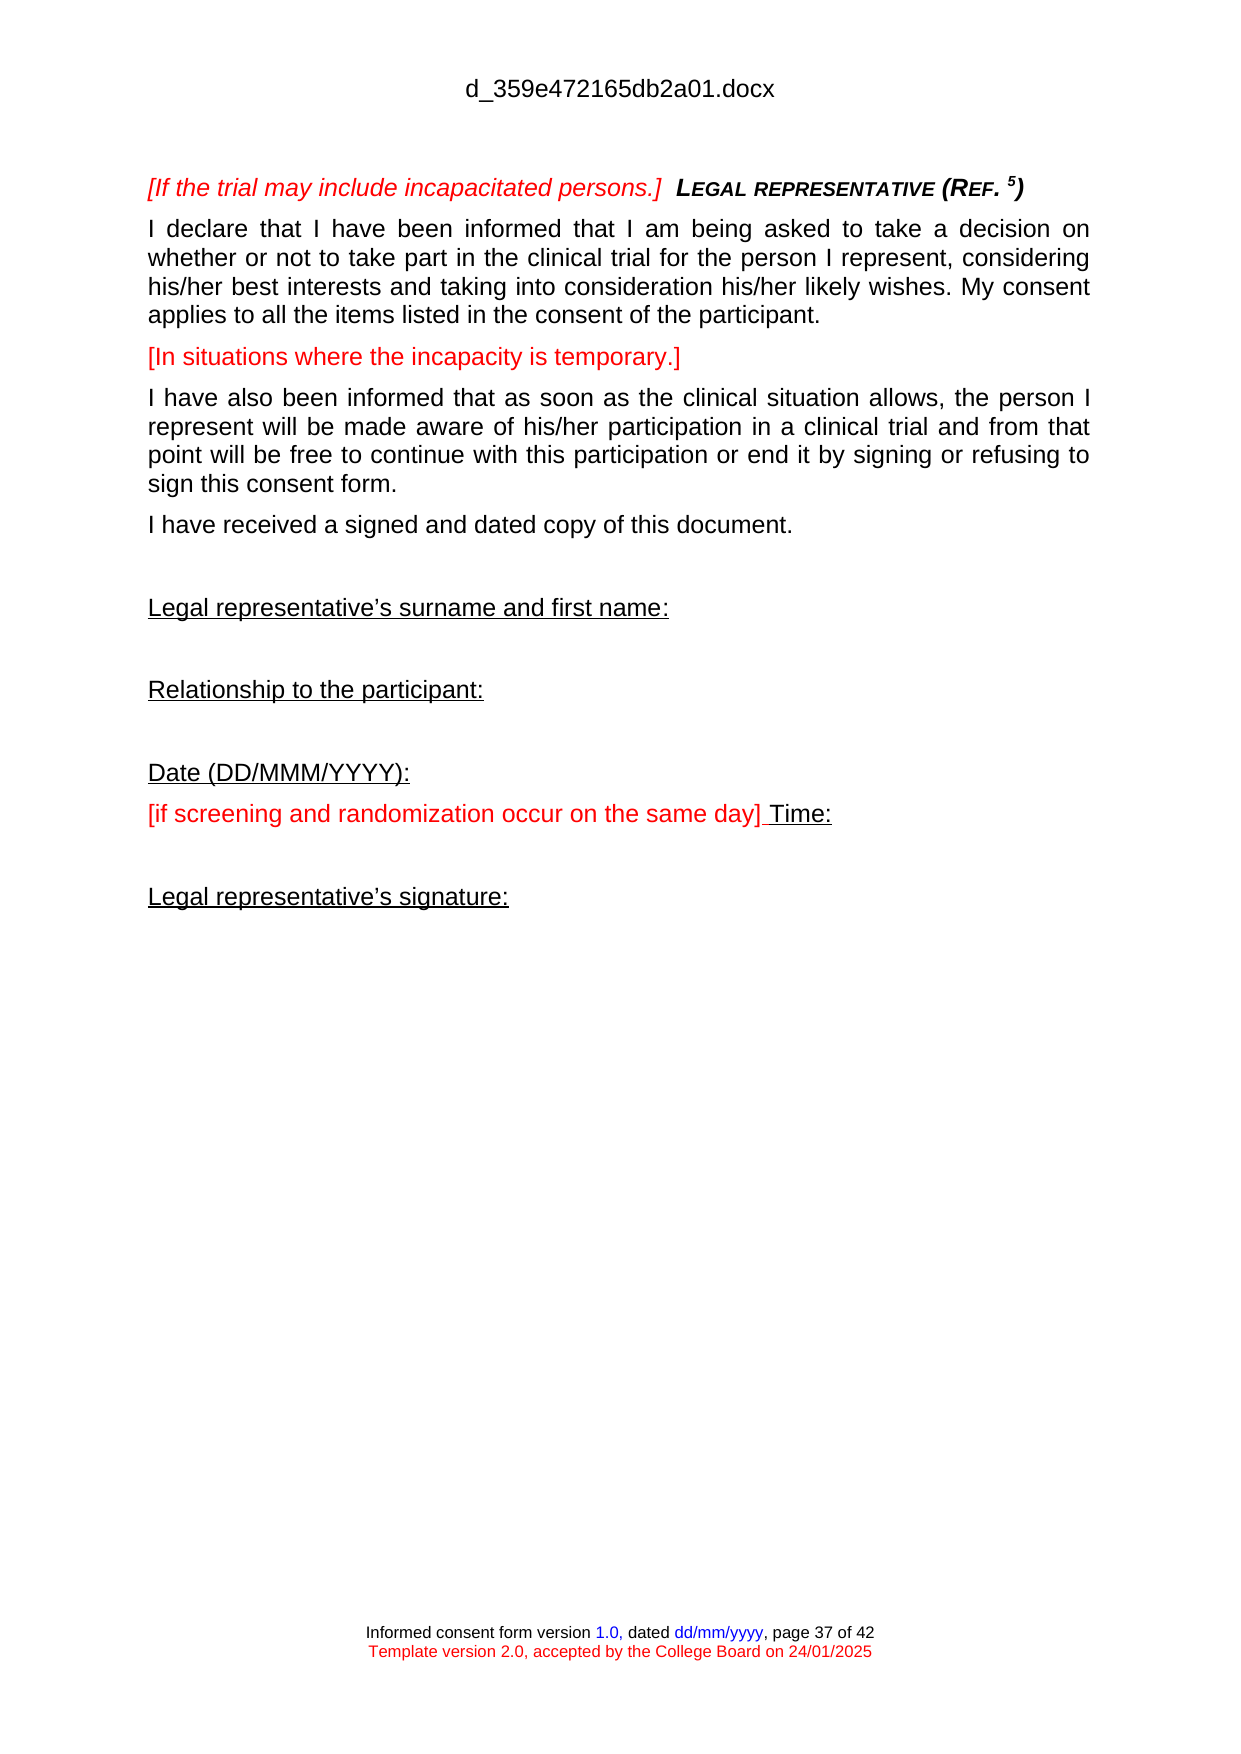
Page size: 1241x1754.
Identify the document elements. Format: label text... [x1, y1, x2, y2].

text I declare that I have been informed that I am being asked to take a decision on whether or not to take part in the clinical trial for the person I represent, considering his/her best interests and taking into consideration his/her likely wishes. My consent applies to all the items listed in the consent of the participant. [148, 214, 1092, 329]
text Date (DD/MMM/YYYY): [148, 758, 1092, 786]
text Legal representative’s signature: [148, 881, 1092, 910]
text Relationship to the participant: [148, 675, 1092, 704]
text Legal representative’s surname and first name: [148, 593, 1092, 621]
text [In situations where the incapacity is temporary.] [148, 341, 1092, 370]
text I have also been informed that as soon as the clinical situation allows, the person I represent will be made aware of his/her participation in a clinical trial and from that point will be free to continue with this participation or end it by signing or refusing to sign this consent form. [148, 383, 1092, 498]
text I have received a signed and dated copy of this document. [148, 510, 1092, 539]
text [if screening and randomization occur on the same day] Time: [148, 799, 1092, 828]
subtitle [If the trial may include incapacitated persons.] Legal representative (Ref. ) [148, 173, 1092, 201]
